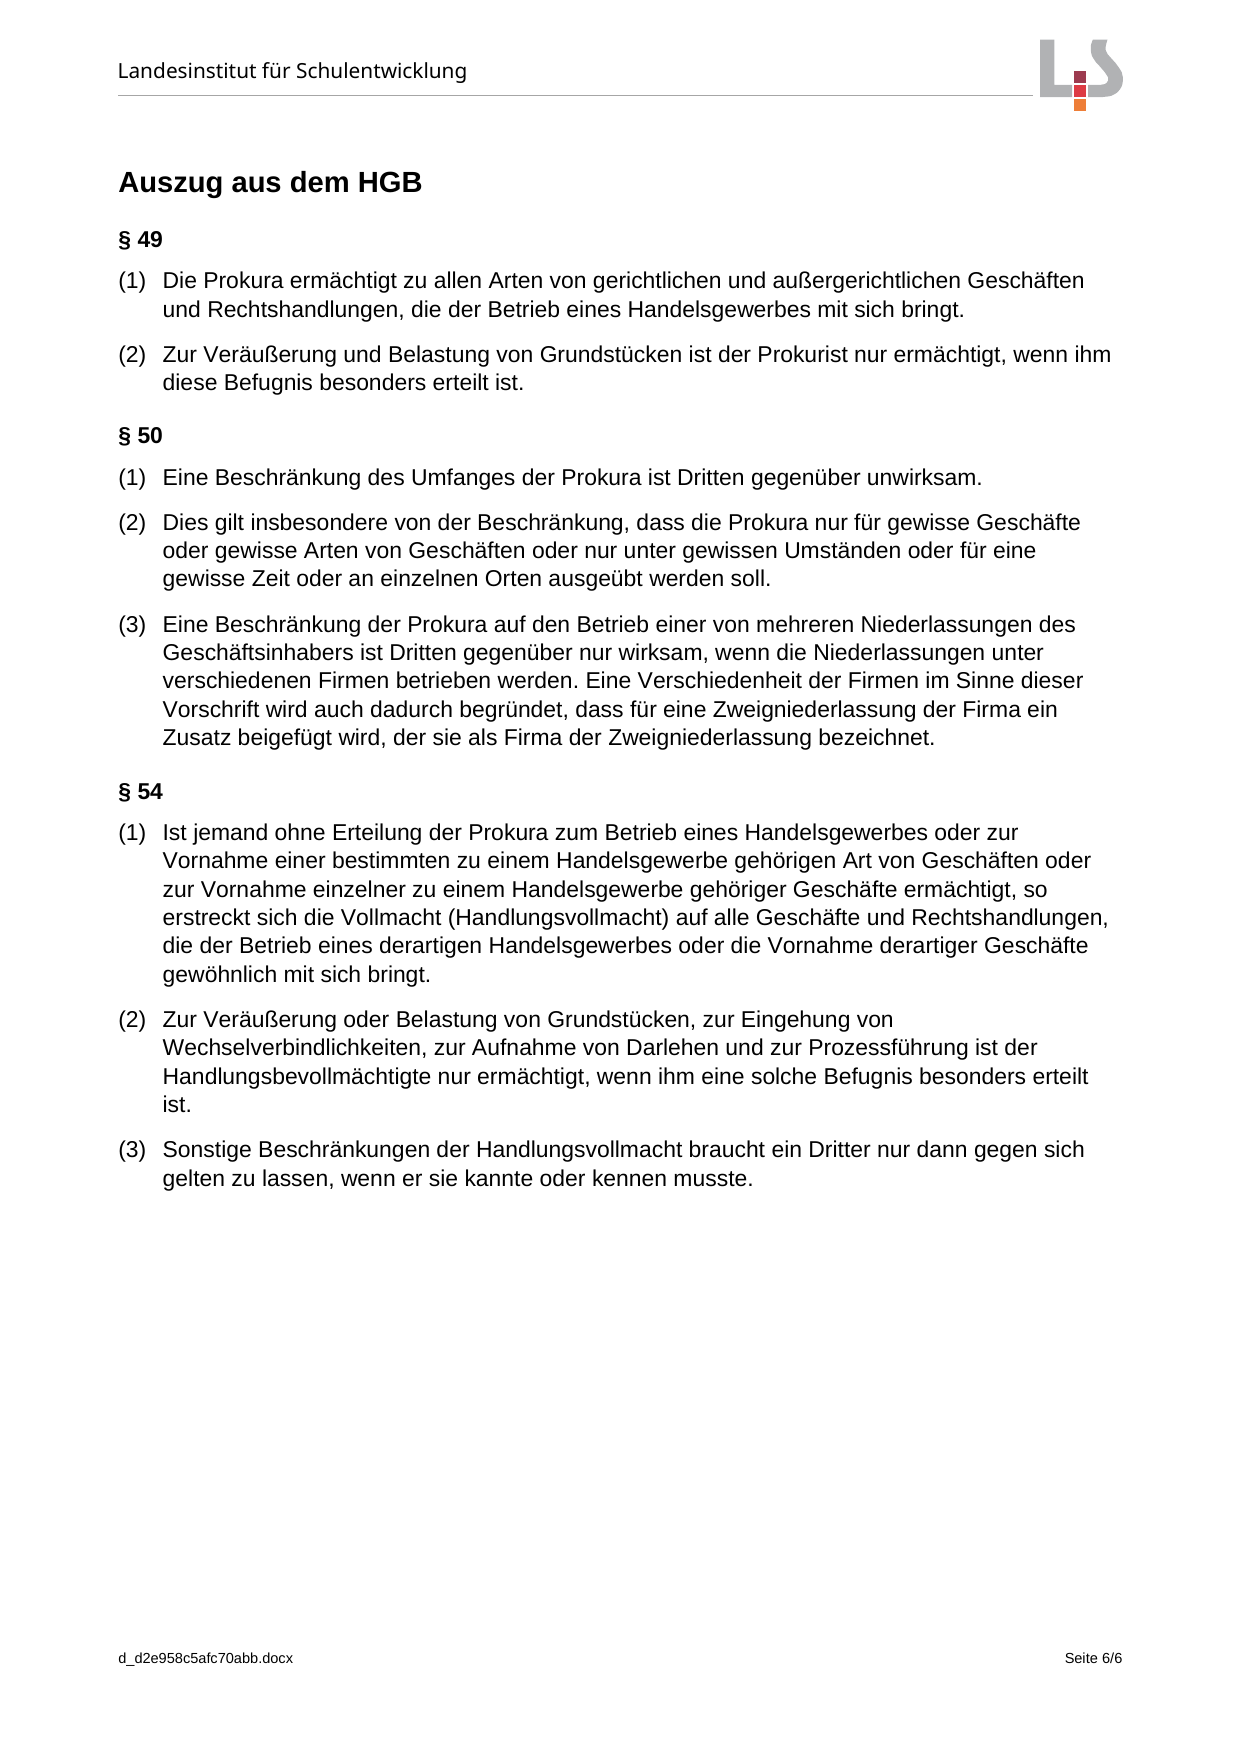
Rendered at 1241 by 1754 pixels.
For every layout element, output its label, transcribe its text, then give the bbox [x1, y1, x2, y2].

text Auszug aus dem HGB [118, 165, 1122, 198]
text (1) Eine Beschränkung des Umfanges der Prokura ist Dritten gegenüber unwirksam. [118, 463, 1122, 490]
text § 50 [118, 422, 1122, 449]
text (1) Ist jemand ohne Erteilung der Prokura zum Betrieb eines Handelsgewerbes oder zur Vornahme einer bestimmten zu einem Handelsgewerbe gehörigen Art von Geschäften oder zur Vornahme einzelner zu einem Handelsgewerbe gehöriger Geschäfte ermächtigt, so erstreckt sich die Vollmacht (Handlungsvollmacht) auf alle Geschäfte und Rechtshandlungen, die der Betrieb eines derartigen Handelsgewerbes oder die Vornahme derartiger Geschäfte gewöhnlich mit sich bringt. [118, 819, 1122, 987]
text § 54 [118, 778, 1122, 804]
text (2) Zur Veräußerung und Belastung von Grundstücken ist der Prokurist nur ermächtigt, wenn ihm diese Befugnis besonders erteilt ist. [118, 341, 1122, 395]
text (2) Zur Veräußerung oder Belastung von Grundstücken, zur Eingehung von Wechselverbindlichkeiten, zur Aufnahme von Darlehen und zur Prozessführung ist der Handlungsbevollmächtigte nur ermächtigt, wenn ihm eine solche Befugnis besonders erteilt ist. [118, 1006, 1122, 1118]
text (2) Dies gilt insbesondere von der Beschränkung, dass die Prokura nur für gewisse Geschäfte oder gewisse Arten von Geschäften oder nur unter gewissen Umständen oder für eine gewisse Zeit oder an einzelnen Orten ausgeübt werden soll. [118, 508, 1122, 592]
text (1) Die Prokura ermächtigt zu allen Arten von gerichtlichen und außergerichtlichen Geschäften und Rechtshandlungen, die der Betrieb eines Handelsgewerbes mit sich bringt. [118, 267, 1122, 322]
text § 49 [118, 226, 1122, 252]
text (3) Sonstige Beschränkungen der Handlungsvollmacht braucht ein Dritter nur dann gegen sich gelten zu lassen, wenn er sie kannte oder kennen musste. [118, 1136, 1122, 1191]
text (3) Eine Beschränkung der Prokura auf den Betrieb einer von mehreren Niederlassungen des Geschäftsinhabers ist Dritten gegenüber nur wirksam, wenn die Niederlassungen unter verschiedenen Firmen betrieben werden. Eine Verschiedenheit der Firmen im Sinne dieser Vorschrift wird auch dadurch begründet, dass für eine Zweigniederlassung der Firma ein Zusatz beigefügt wird, der sie als Firma der Zweigniederlassung bezeichnet. [118, 611, 1122, 751]
